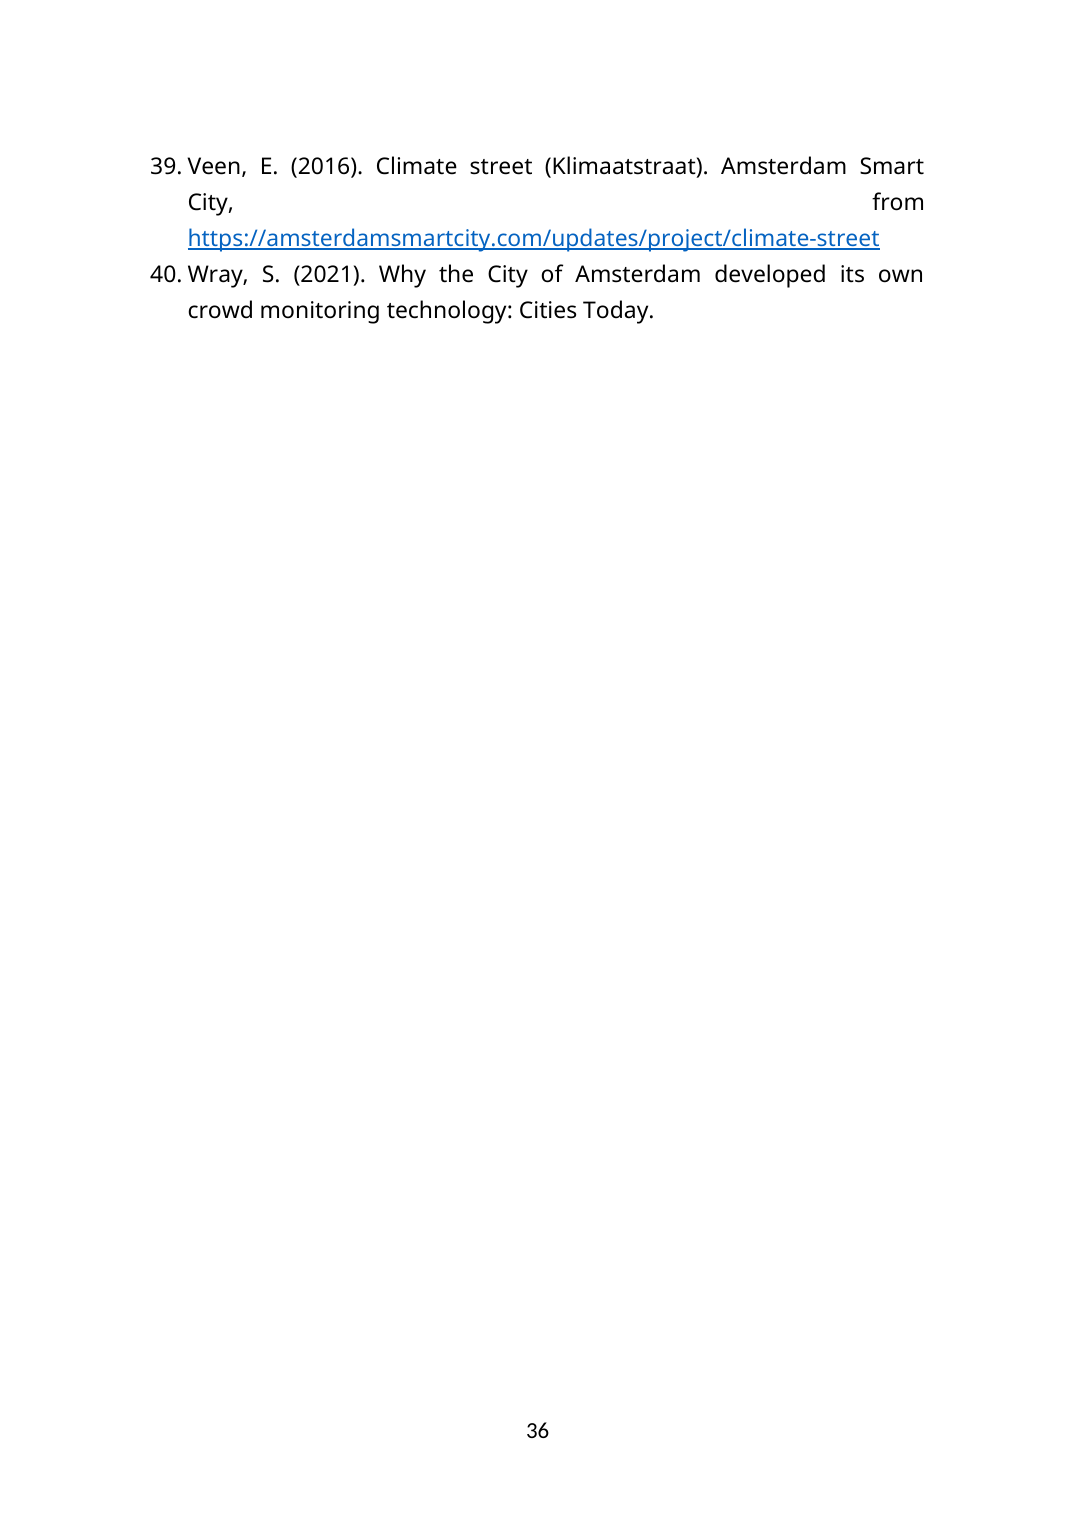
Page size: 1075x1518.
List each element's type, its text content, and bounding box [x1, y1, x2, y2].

list Wray, S. (2021). Why the City of Amsterdam developed its own crowd monitoring technology: Cities Today. [150, 258, 925, 325]
list Veen, E. (2016). Climate street (Klimaatstraat). Amsterdam Smart City, from https://amsterdamsmartcity.com/updates/project/climate-street [150, 150, 925, 253]
